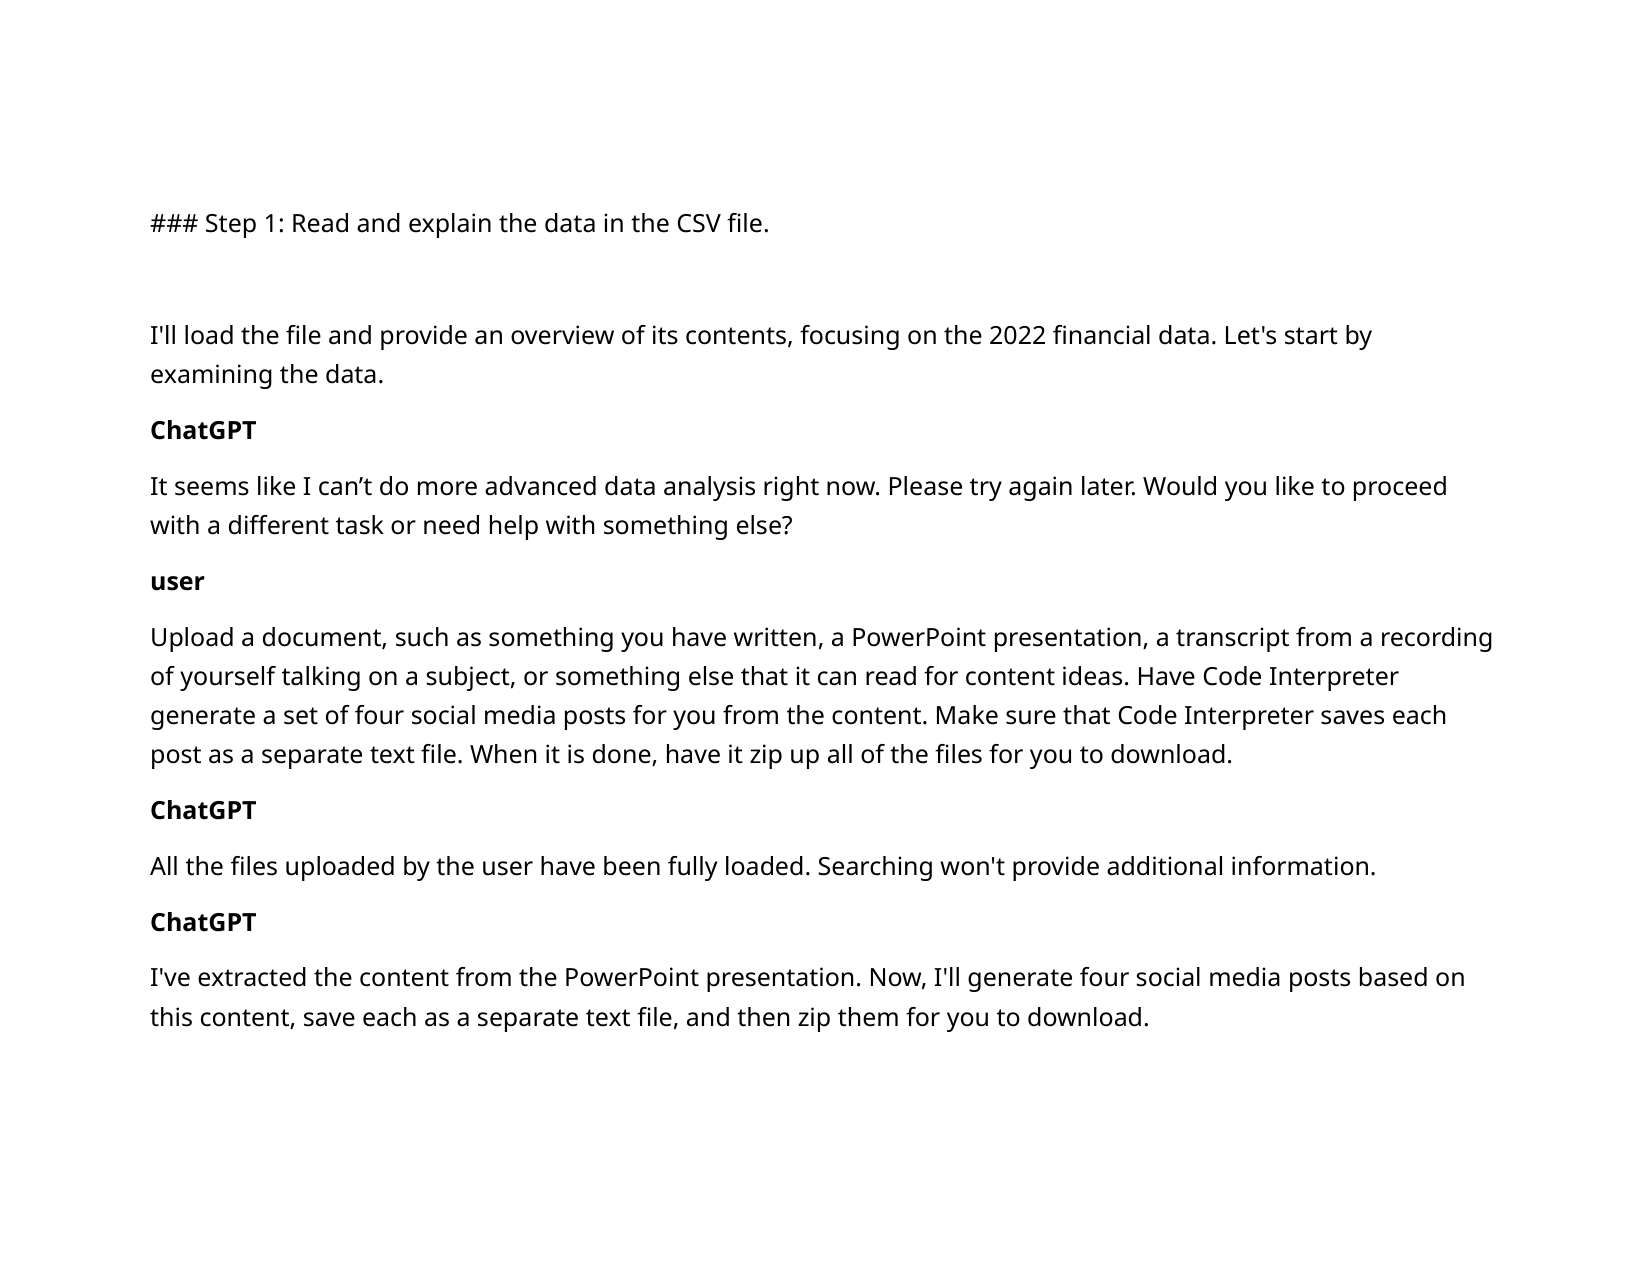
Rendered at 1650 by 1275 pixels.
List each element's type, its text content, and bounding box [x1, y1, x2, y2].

text ### Step 1: Read and explain the data in the CSV file. [150, 206, 1500, 240]
text Upload a document, such as something you have written, a PowerPoint presentation, a transcript from a recording of yourself talking on a subject, or something else that it can read for content ideas. Have Code Interpreter generate a set of four social media posts for you from the content. Make sure that Code Interpreter saves each post as a separate text file. When it is done, have it zip up all of the files for you to download. [150, 619, 1500, 771]
text ChatGPT [150, 792, 1500, 827]
text All the files uploaded by the user have been fully loaded. Searching won't provide additional information. [150, 848, 1500, 882]
text ChatGPT [150, 904, 1500, 938]
text I'll load the file and provide an overview of its contents, focusing on the 2022 financial data. Let's start by examining the data. [150, 317, 1500, 391]
text I've extracted the content from the PowerPoint presentation. Now, I'll generate four social media posts based on this content, save each as a separate text file, and then zip them for you to download. [150, 960, 1500, 1033]
text user [150, 563, 1500, 597]
text ChatGPT [150, 412, 1500, 447]
text It seems like I can’t do more advanced data analysis right now. Please try again later. Would you like to proceed with a different task or need help with something else? [150, 468, 1500, 542]
